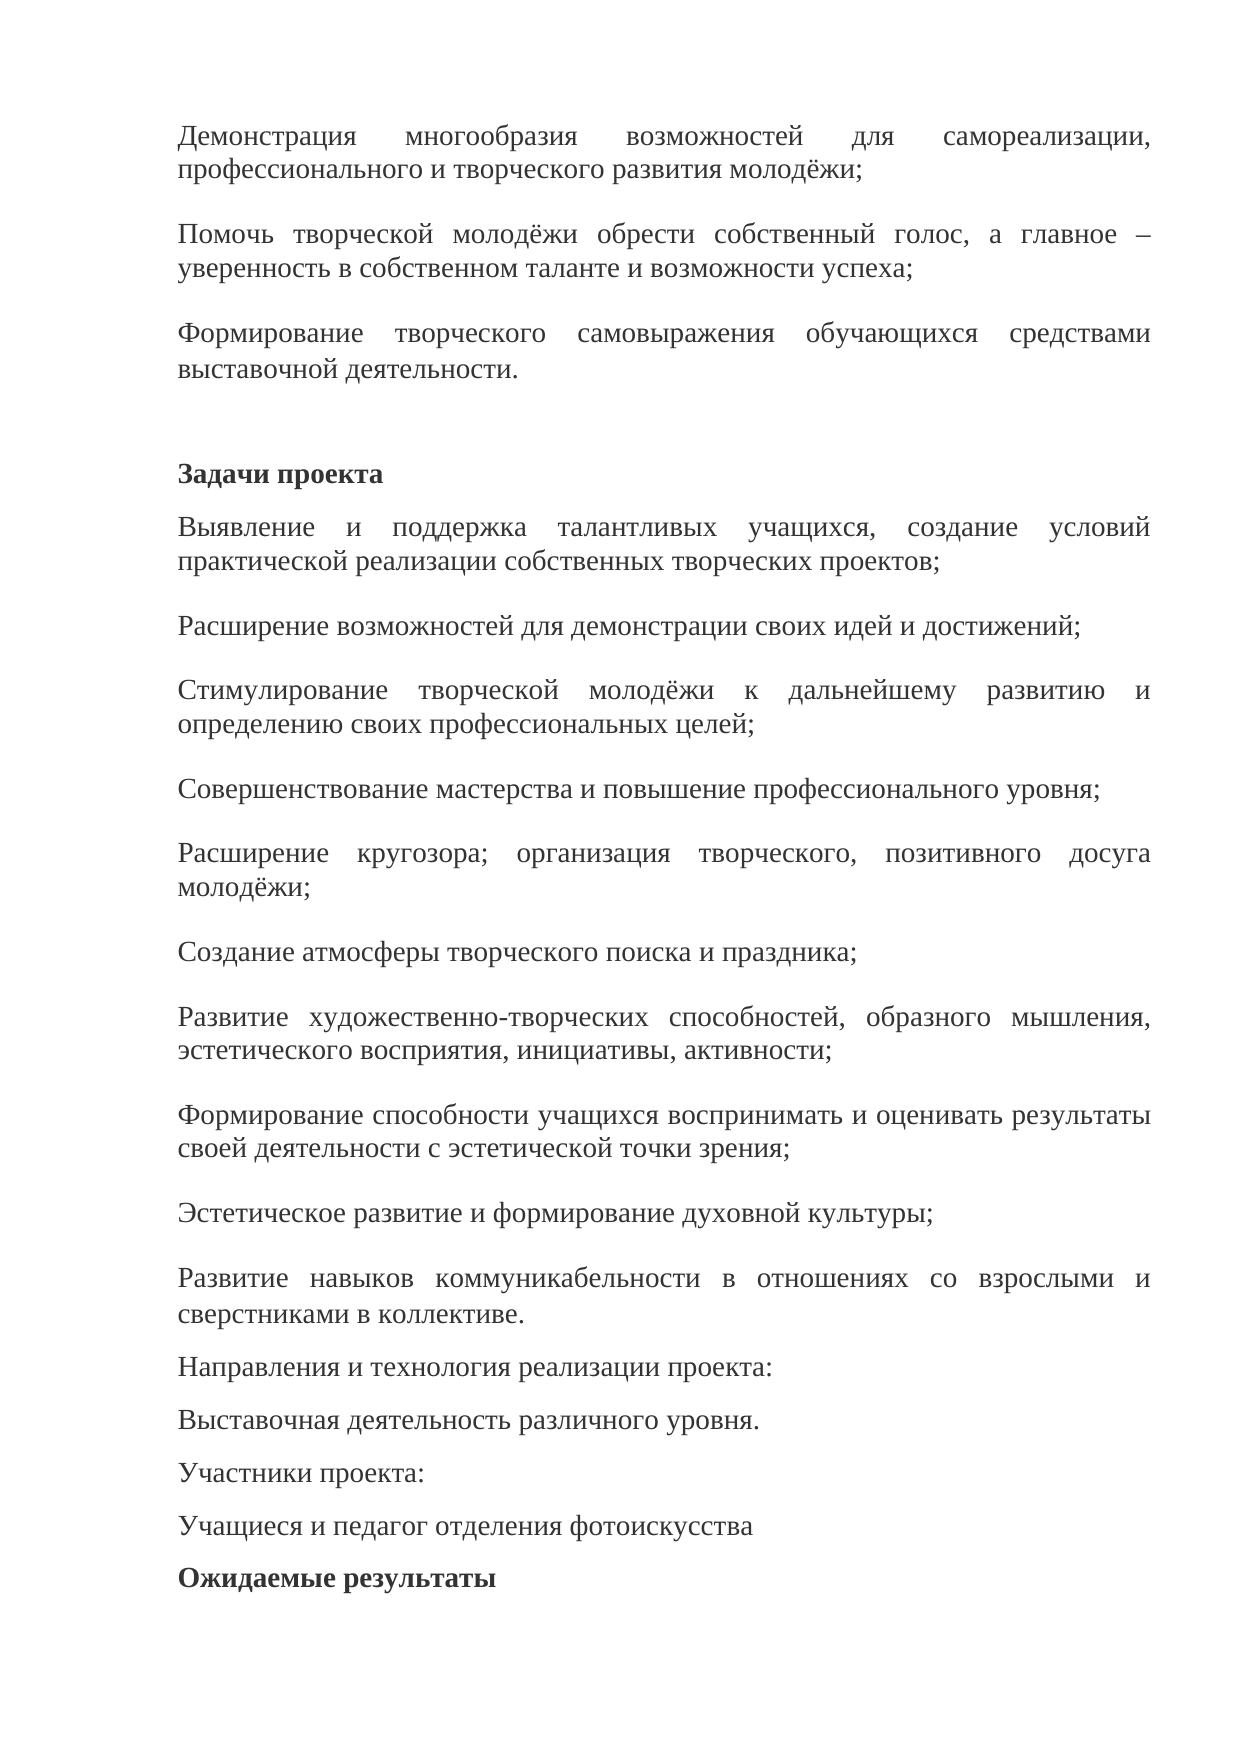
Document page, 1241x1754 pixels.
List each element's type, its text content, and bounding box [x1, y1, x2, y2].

text Формирование способности учащихся воспринимать и оценивать результаты своей деятельности с эстетической точки зрения; [177, 1097, 1152, 1164]
text Учащиеся и педагог отделения фотоискусства [177, 1508, 1152, 1541]
text Развитие навыков коммуникабельности в отношениях со взрослыми и сверстниками в коллективе. [177, 1260, 1152, 1330]
text Формирование творческого самовыражения обучающихся средствами выставочной деятельности. [177, 315, 1152, 384]
text Демонстрация многообразия возможностей для самореализации, профессионального и творческого развития молодёжи; [177, 118, 1152, 185]
text Направления и технология реализации проекта: [177, 1349, 1152, 1383]
text Помочь творческой молодёжи обрести собственный голос, а главное – уверенность в собственном таланте и возможности успеха; [177, 216, 1152, 283]
text Развитие художественно-творческих способностей, образного мышления, эстетического восприятия, инициативы, активности; [177, 999, 1152, 1066]
text Стимулирование творческой молодёжи к дальнейшему развитию и определению своих профессиональных целей; [177, 672, 1152, 739]
text Эстетическое развитие и формирование духовной культуры; [177, 1195, 1152, 1229]
text Расширение возможностей для демонстрации своих идей и достижений; [177, 608, 1152, 641]
text Расширение кругозора; организация творческого, позитивного досуга молодёжи; [177, 836, 1152, 903]
text Ожидаемые результаты [177, 1560, 1152, 1594]
text Выставочная деятельность различного уровня. [177, 1402, 1152, 1436]
text Участники проекта: [177, 1455, 1152, 1488]
text Выявление и поддержка талантливых учащихся, создание условий практической реализации собственных творческих проектов; [177, 509, 1152, 576]
text Совершенствование мастерства и повышение профессионального уровня; [177, 771, 1152, 804]
text Создание атмосферы творческого поиска и праздника; [177, 934, 1152, 967]
text Задачи проекта [177, 457, 1152, 490]
